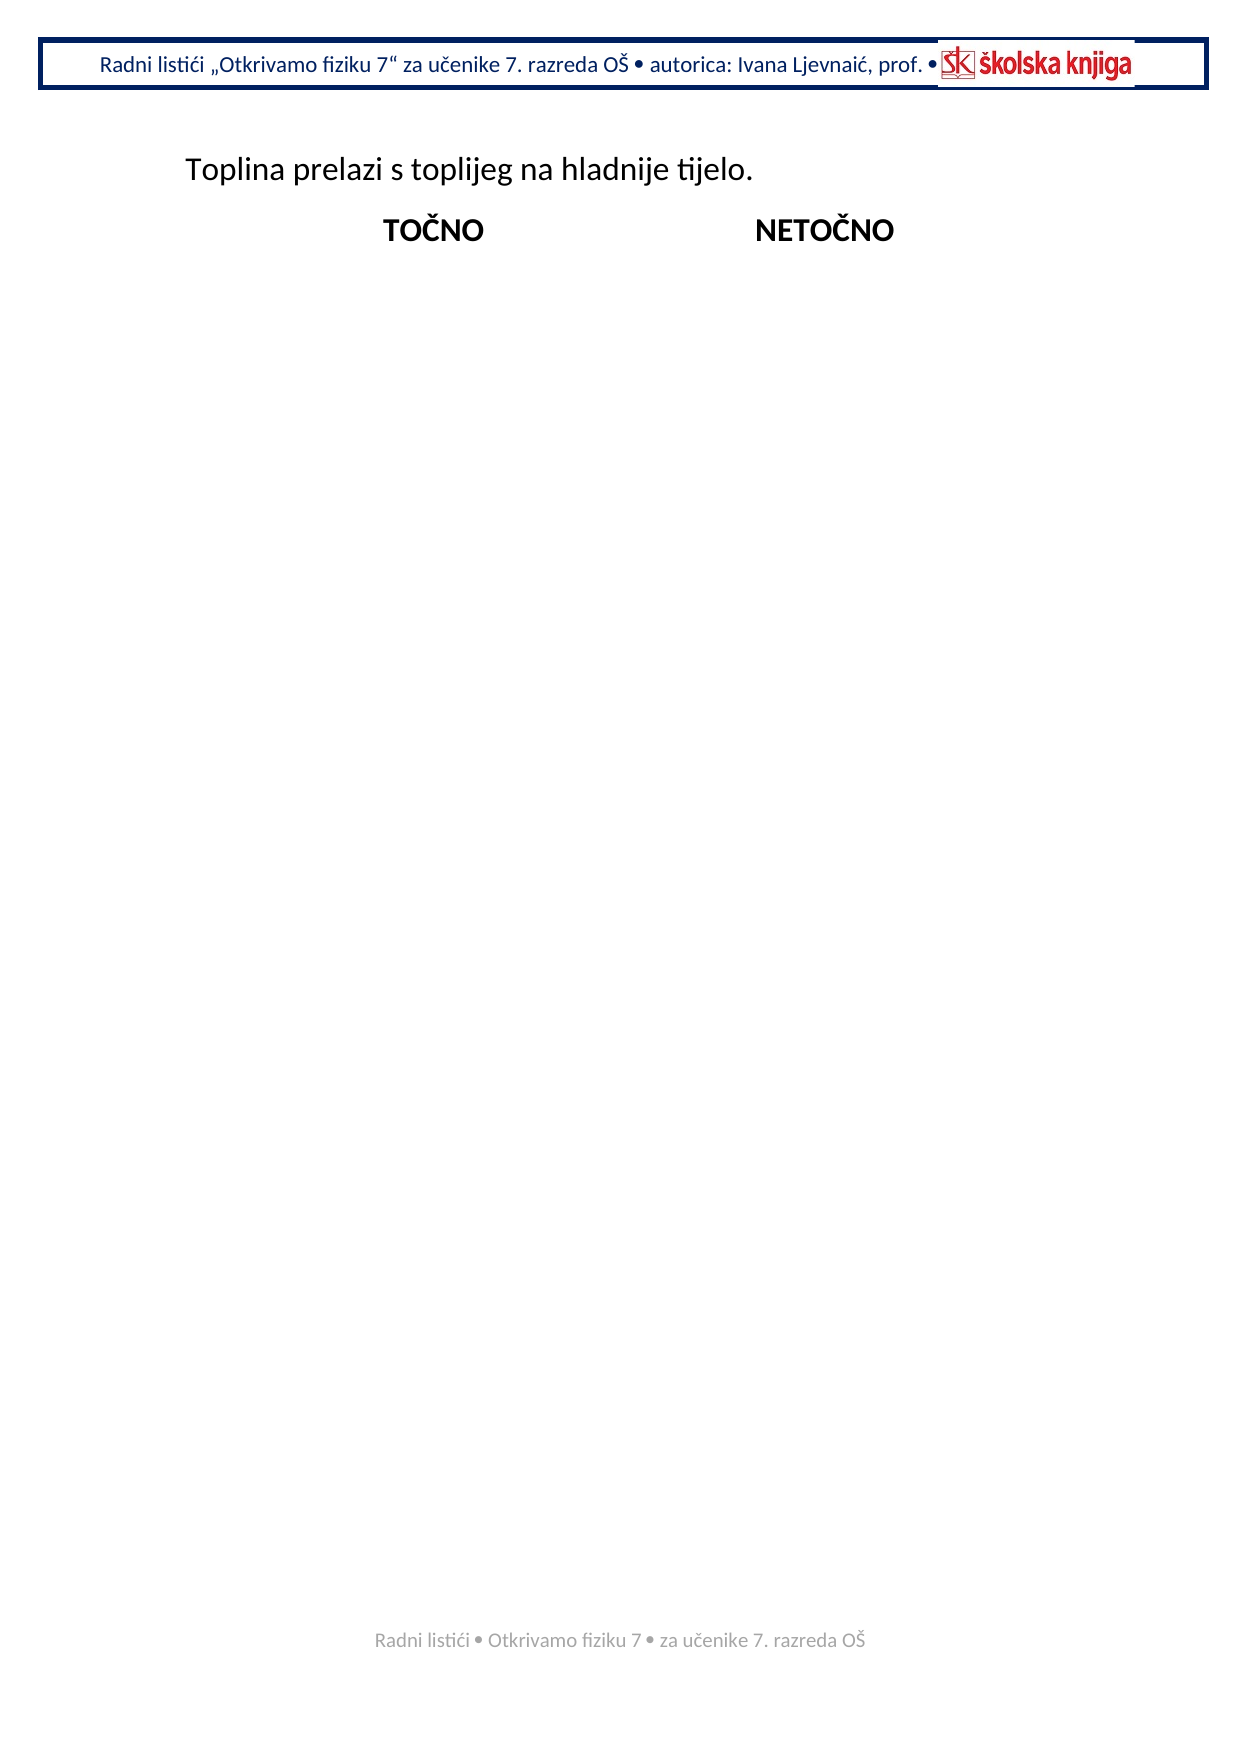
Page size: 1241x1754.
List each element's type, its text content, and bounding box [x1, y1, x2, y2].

picture [938, 40, 1135, 87]
list Toplina prelazi s toplijeg na hladnije tijelo. [185, 148, 1093, 188]
list TOČNO NETOČNO [185, 209, 1093, 249]
